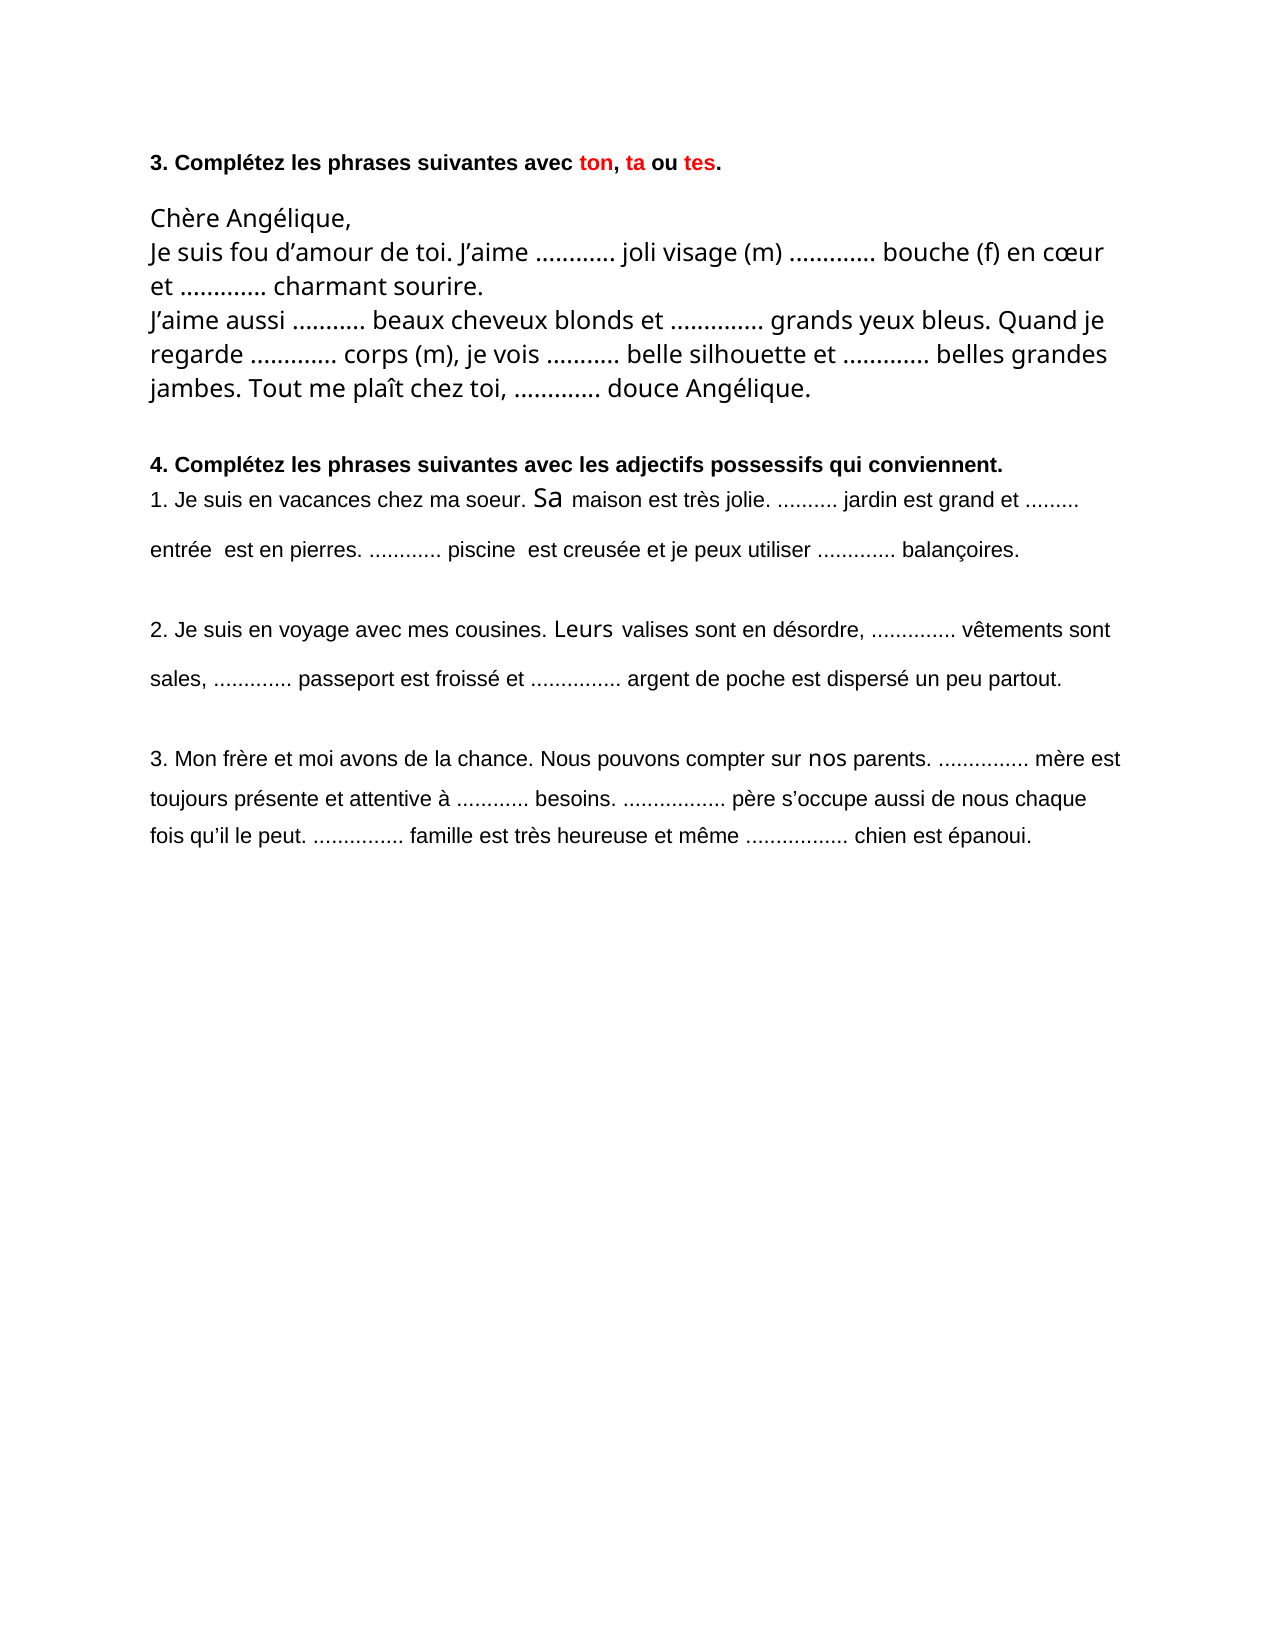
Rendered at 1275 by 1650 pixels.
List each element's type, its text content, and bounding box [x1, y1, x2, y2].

text Je suis fou d’amour de toi. J’aime ............ joli visage (m) ............. bouche (f) en cœur et ............. charmant sourire. [150, 234, 1125, 303]
text sales, ............. passeport est froissé et ............... argent de poche est dispersé un peu partout. [150, 666, 1125, 691]
text 3. Complétez les phrases suivantes avec ton, ta ou tes. [150, 150, 1125, 175]
text Chère Angélique, [150, 200, 1125, 234]
text 3. Mon frère et moi avons de la chance. Nous pouvons compter sur nos parents. ............... mère est toujours présente et attentive à ............ besoins. ................. père s’occupe aussi de nous chaque fois qu’il le peut. ............... famille est très heureuse et même ................. chien est épanoui. [150, 742, 1125, 848]
text 4. Complétez les phrases suivantes avec les adjectifs possessifs qui conviennent. [150, 452, 1125, 477]
text J’aime aussi ........... beaux cheveux blonds et .............. grands yeux bleus. Quand je regarde ............. corps (m), je vois ........... belle silhouette et ............. belles grandes jambes. Tout me plaît chez toi, ............. douce Angélique. [150, 303, 1125, 405]
text 2. Je suis en voyage avec mes cousines. Leurs valises sont en désordre, .............. vêtements sont [150, 613, 1125, 644]
text entrée est en pierres. ............ piscine est creusée et je peux utiliser ............. balançoires. [150, 537, 1125, 562]
text 1. Je suis en vacances chez ma soeur. Sa maison est très jolie. .......... jardin est grand et ......... [150, 477, 1125, 515]
